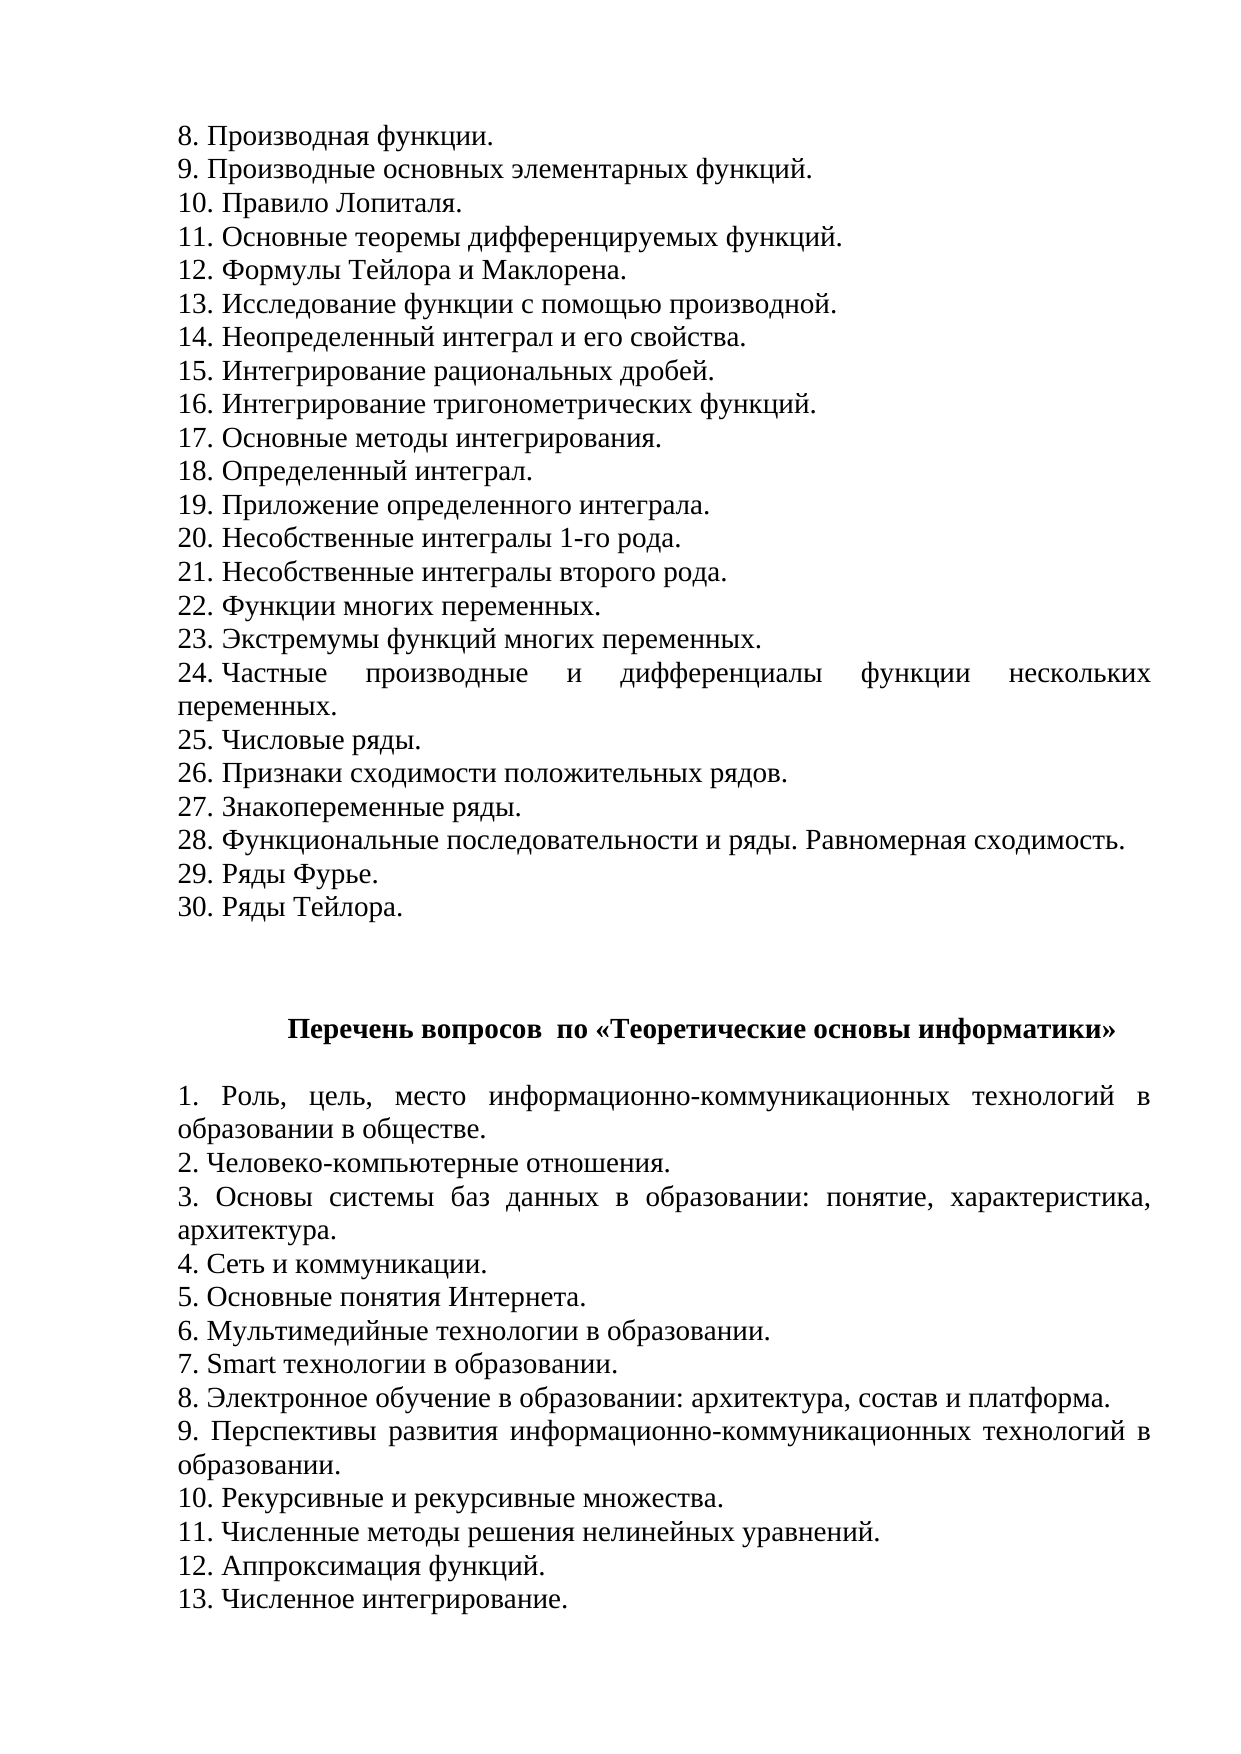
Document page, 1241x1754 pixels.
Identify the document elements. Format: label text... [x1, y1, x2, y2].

list Приложение определенного интеграла. [177, 487, 1152, 521]
list Определенный интеграл. [177, 453, 1152, 487]
list Числовые ряды. [177, 722, 1152, 755]
text 5. Основные понятия Интернета. [177, 1279, 1152, 1313]
text 8. Электронное обучение в образовании: архитектура, состав и платформа. [177, 1380, 1152, 1413]
list Перечень вопросов по «Теоретические основы информатики» [252, 1011, 1152, 1044]
list Признаки сходимости положительных рядов. [177, 755, 1152, 789]
list Неопределенный интеграл и его свойства. [177, 319, 1152, 353]
list Основные теоремы дифференцируемых функций. [177, 219, 1152, 252]
list Интегрирование тригонометрических функций. [177, 386, 1152, 420]
text 4. Сеть и коммуникации. [177, 1246, 1152, 1279]
list Правило Лопиталя. [177, 185, 1152, 219]
list Интегрирование рациональных дробей. [177, 353, 1152, 386]
list Частные производные и дифференциалы функции нескольких переменных. [177, 655, 1152, 722]
list Функции многих переменных. [177, 588, 1152, 621]
list Экстремумы функций многих переменных. [177, 621, 1152, 655]
text 7. Smart технологии в образовании. [177, 1346, 1152, 1380]
text 9. Перспективы развития информационно-коммуникационных технологий в образовании. [177, 1413, 1152, 1481]
text 12. Аппроксимация функций. [177, 1548, 1152, 1581]
list Знакопеременные ряды. [177, 789, 1152, 822]
list Ряды Тейлора. [177, 889, 1152, 923]
text 2. Человеко-компьютерные отношения. [177, 1145, 1152, 1179]
text 11. Численные методы решения нелинейных уравнений. [177, 1514, 1152, 1548]
list Исследование функции с помощью производной. [177, 286, 1152, 319]
text 6. Мультимедийные технологии в образовании. [177, 1313, 1152, 1346]
list Функциональные последовательности и ряды. Равномерная сходимость. [177, 822, 1152, 856]
list Производная функции. [177, 118, 1152, 152]
list Формулы Тейлора и Маклорена. [177, 252, 1152, 286]
text 13. Численное интегрирование. [177, 1581, 1152, 1615]
list Производные основных элементарных функций. [177, 152, 1152, 185]
list Несобственные интегралы 1-го рода. [177, 521, 1152, 554]
text 3. Основы системы баз данных в образовании: понятие, характеристика, архитектура. [177, 1179, 1152, 1246]
list Основные методы интегрирования. [177, 420, 1152, 453]
text 1. Роль, цель, место информационно-коммуникационных технологий в образовании в обществе. [177, 1078, 1152, 1145]
text 10. Рекурсивные и рекурсивные множества. [177, 1481, 1152, 1514]
list Несобственные интегралы второго рода. [177, 554, 1152, 588]
list Ряды Фурье. [177, 856, 1152, 889]
